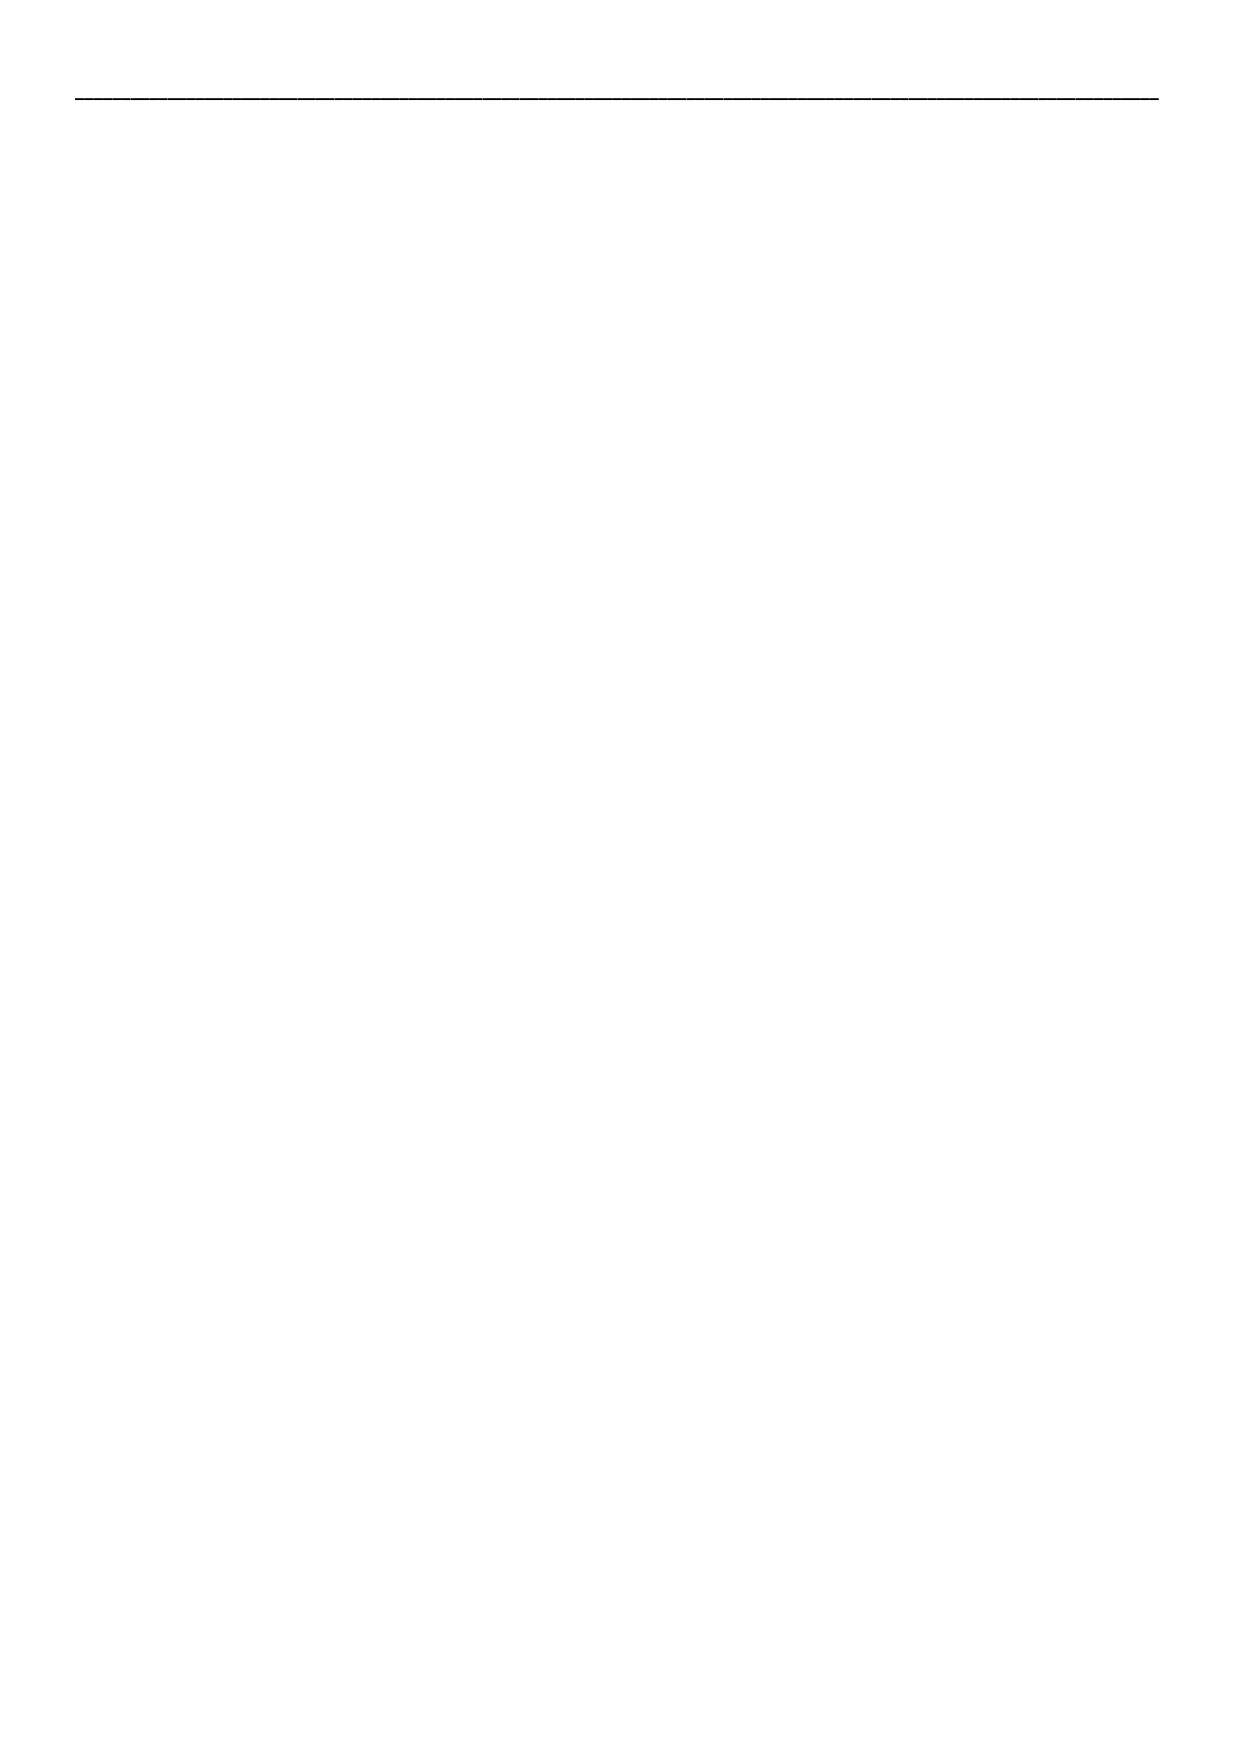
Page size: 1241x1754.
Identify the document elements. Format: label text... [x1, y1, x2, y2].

text _____________________________________________________________________________________________________________________ [75, 75, 1165, 104]
